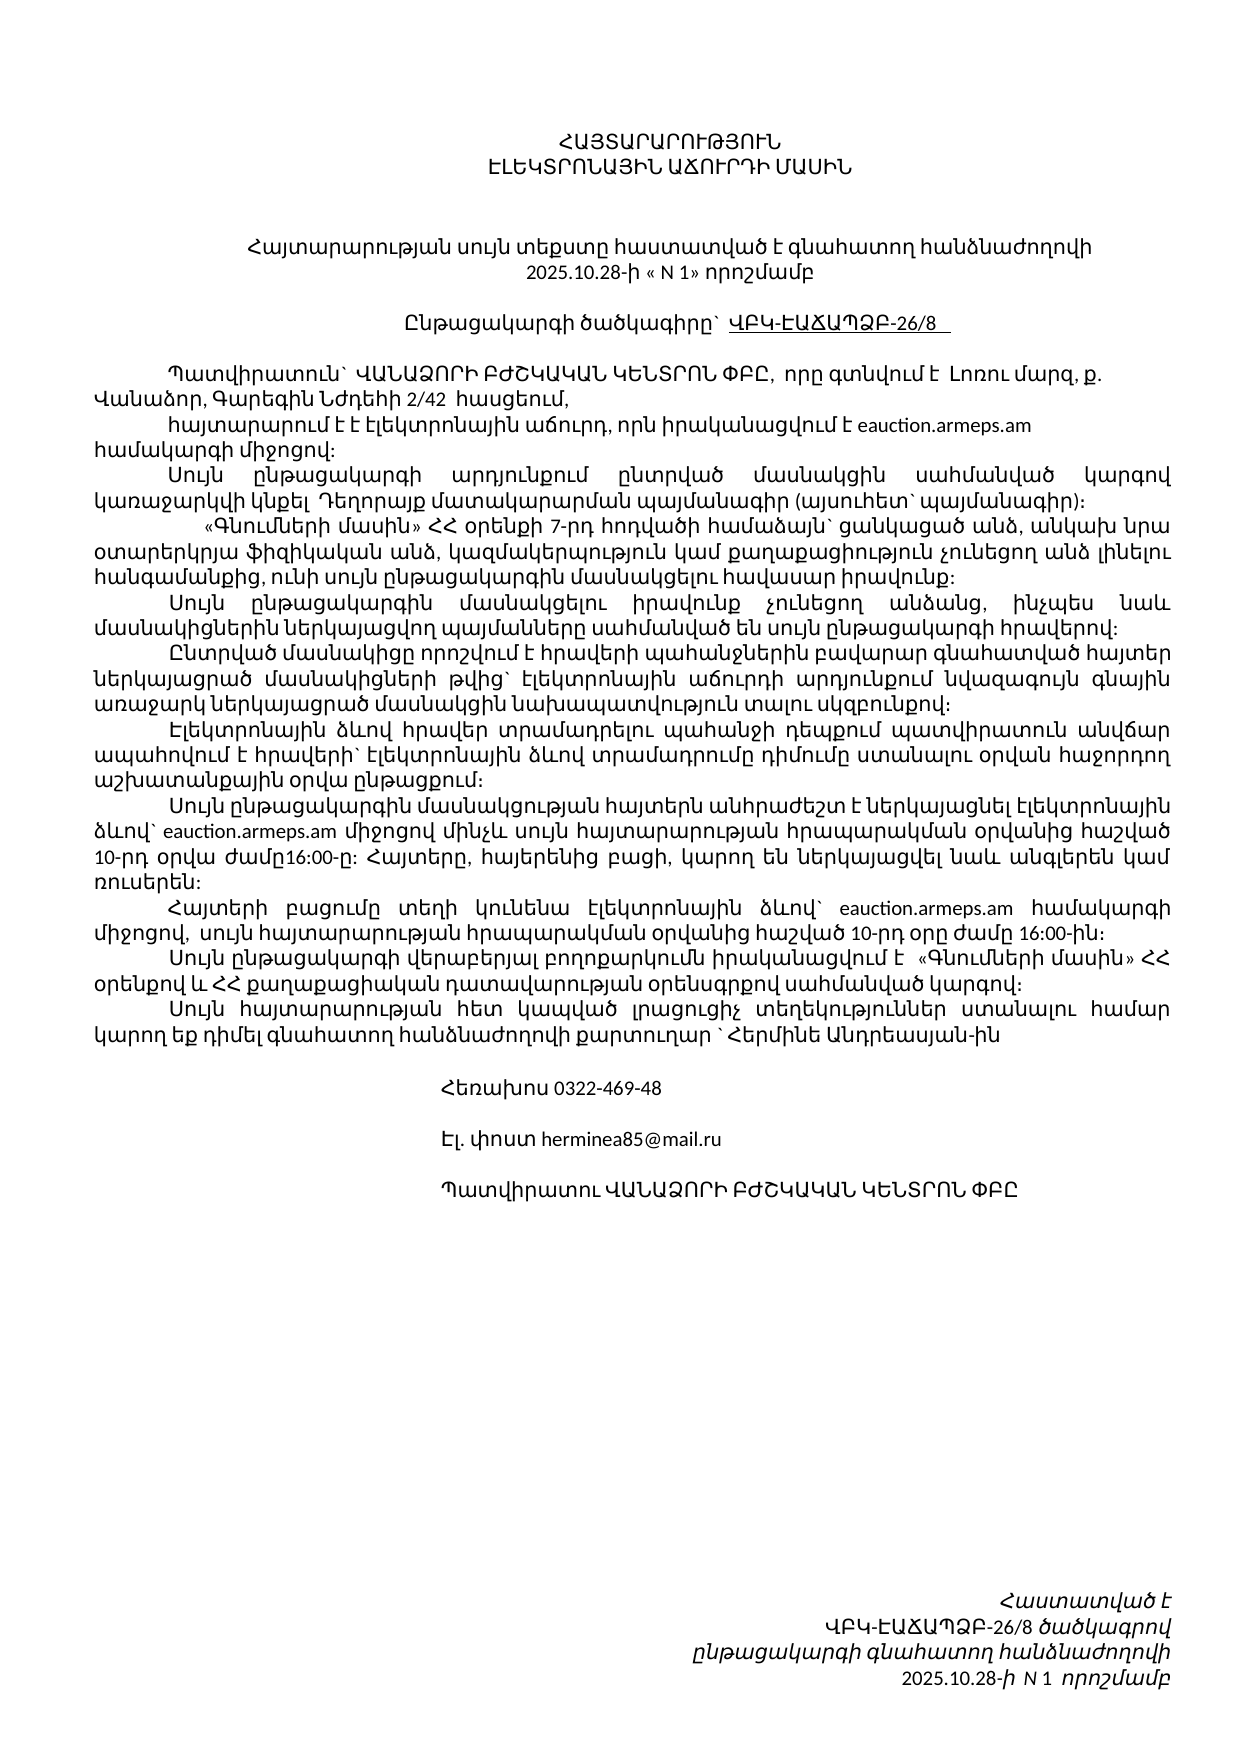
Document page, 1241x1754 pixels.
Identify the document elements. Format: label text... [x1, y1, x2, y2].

text ԷԼԵԿՏՐՈՆԱՅԻՆ ԱՃՈՒՐԴԻ ՄԱՍԻՆ [94, 154, 1171, 180]
text Պատվիրատուն` ՎԱՆԱՁՈՐԻ ԲԺՇԿԱԿԱՆ ԿԵՆՏՐՈՆ ՓԲԸ, որը գտնվում է Լոռու մարզ, ք. Վանաձոր, Գարեգին Նժդեհի 2/42 հասցեում, [94, 361, 1171, 412]
text Սույն ընթացակարգին մասնակցության հայտերն անհրաժեշտ է ներկայացնել էլեկտրոնային ձևով` eauction.armeps.am միջոցով մինչև սույն հայտարարության հրապարակման օրվանից հաշված 10-րդ օրվա ժամը16:00-ը: Հայտերը, հայերենից բացի, կարող են ներկայացվել նաև անգլերեն կամ ռուսերեն: [94, 793, 1171, 895]
text Էլեկտրոնային ձևով հրավեր տրամադրելու պահանջի դեպքում պատվիրատուն անվճար ապահովում է հրավերի` էլեկտրոնային ձևով տրամադրումը դիմումը ստանալու օրվան հաջորդող աշխատանքային օրվա ընթացքում։ [94, 717, 1171, 793]
text Հայտարարության սույն տեքստը հաստատված է գնահատող հանձնաժողովի [94, 234, 1171, 259]
text 2025.10.28 -ի « N 1» որոշմամբ [94, 259, 1171, 285]
text Հեռախոս 0322-469-48 [94, 1076, 1171, 1101]
text ՎԲԿ-ԷԱՃԱՊՁԲ-26/8 ծածկագրով [94, 1614, 1171, 1639]
text Հաստատված է [94, 1589, 1171, 1614]
text ընթացակարգի գնահատող հանձնաժողովի [94, 1639, 1171, 1665]
text Սույն ընթացակարգի վերաբերյալ բողոքարկումն իրականացվում է «Գնումների մասին» ՀՀ օրենքով և ՀՀ քաղաքացիական դատավարության օրենսգրքով սահմանված կարգով։ [94, 946, 1171, 996]
text Հայտերի բացումը տեղի կունենա էլեկտրոնային ձևով` eauction.armeps.am համակարգի միջոցով, սույն հայտարարության հրապարակման օրվանից հաշված 10-րդ օրը ժամը 16:00-ին։ [94, 895, 1171, 946]
text Սույն ընթացակարգի արդյունքում ընտրված մասնակցին սահմանված կարգով կառաջարկվի կնքել Դեղորայք մատակարարման պայմանագիր (այսուհետ` պայմանագիր)։ [94, 463, 1171, 513]
text Պատվիրատու ՎԱՆԱՁՈՐԻ ԲԺՇԿԱԿԱՆ ԿԵՆՏՐՈՆ ՓԲԸ [94, 1177, 1171, 1203]
text հայտարարում է է էլեկտրոնային աճուրդ, որն իրականացվում է eauction.armeps.am համակարգի միջոցով: [94, 412, 1171, 463]
text 2025.10.28 -ի N 1 որոշմամբ [94, 1665, 1171, 1690]
text Ընթացակարգի ծածկագիրը` ՎԲԿ-ԷԱՃԱՊՁԲ-26/8 [94, 310, 1171, 336]
text ՀԱՅՏԱՐԱՐՈՒԹՅՈՒՆ [94, 129, 1171, 154]
text Սույն ընթացակարգին մասնակցելու իրավունք չունեցող անձանց, ինչպես նաև մասնակիցներին ներկայացվող պայմանները սահմանված են սույն ընթացակարգի հրավերով: [94, 590, 1171, 641]
text Սույն հայտարարության հետ կապված լրացուցիչ տեղեկություններ ստանալու համար կարող եք դիմել գնահատող հանձնաժողովի քարտուղար ` Հերմինե Անդրեասյան-ին [94, 996, 1171, 1047]
text Ընտրված մասնակիցը որոշվում է հրավերի պահանջներին բավարար գնահատված հայտեր ներկայացրած մասնակիցների թվից` էլեկտրոնային աճուրդի արդյունքում նվազագույն գնային առաջարկ ներկայացրած մասնակցին նախապատվություն տալու սկզբունքով։ [94, 641, 1171, 717]
text «Գնումների մասին» ՀՀ օրենքի 7-րդ հոդվածի համաձայն` ցանկացած անձ, անկախ նրա օտարերկրյա ֆիզիկական անձ, կազմակերպություն կամ քաղաքացիություն չունեցող անձ լինելու հանգամանքից, ունի սույն ընթացակարգին մասնակցելու հավասար իրավունք: [94, 513, 1171, 590]
text Էլ. փոստ herminea85@mail.ru [94, 1126, 1171, 1152]
